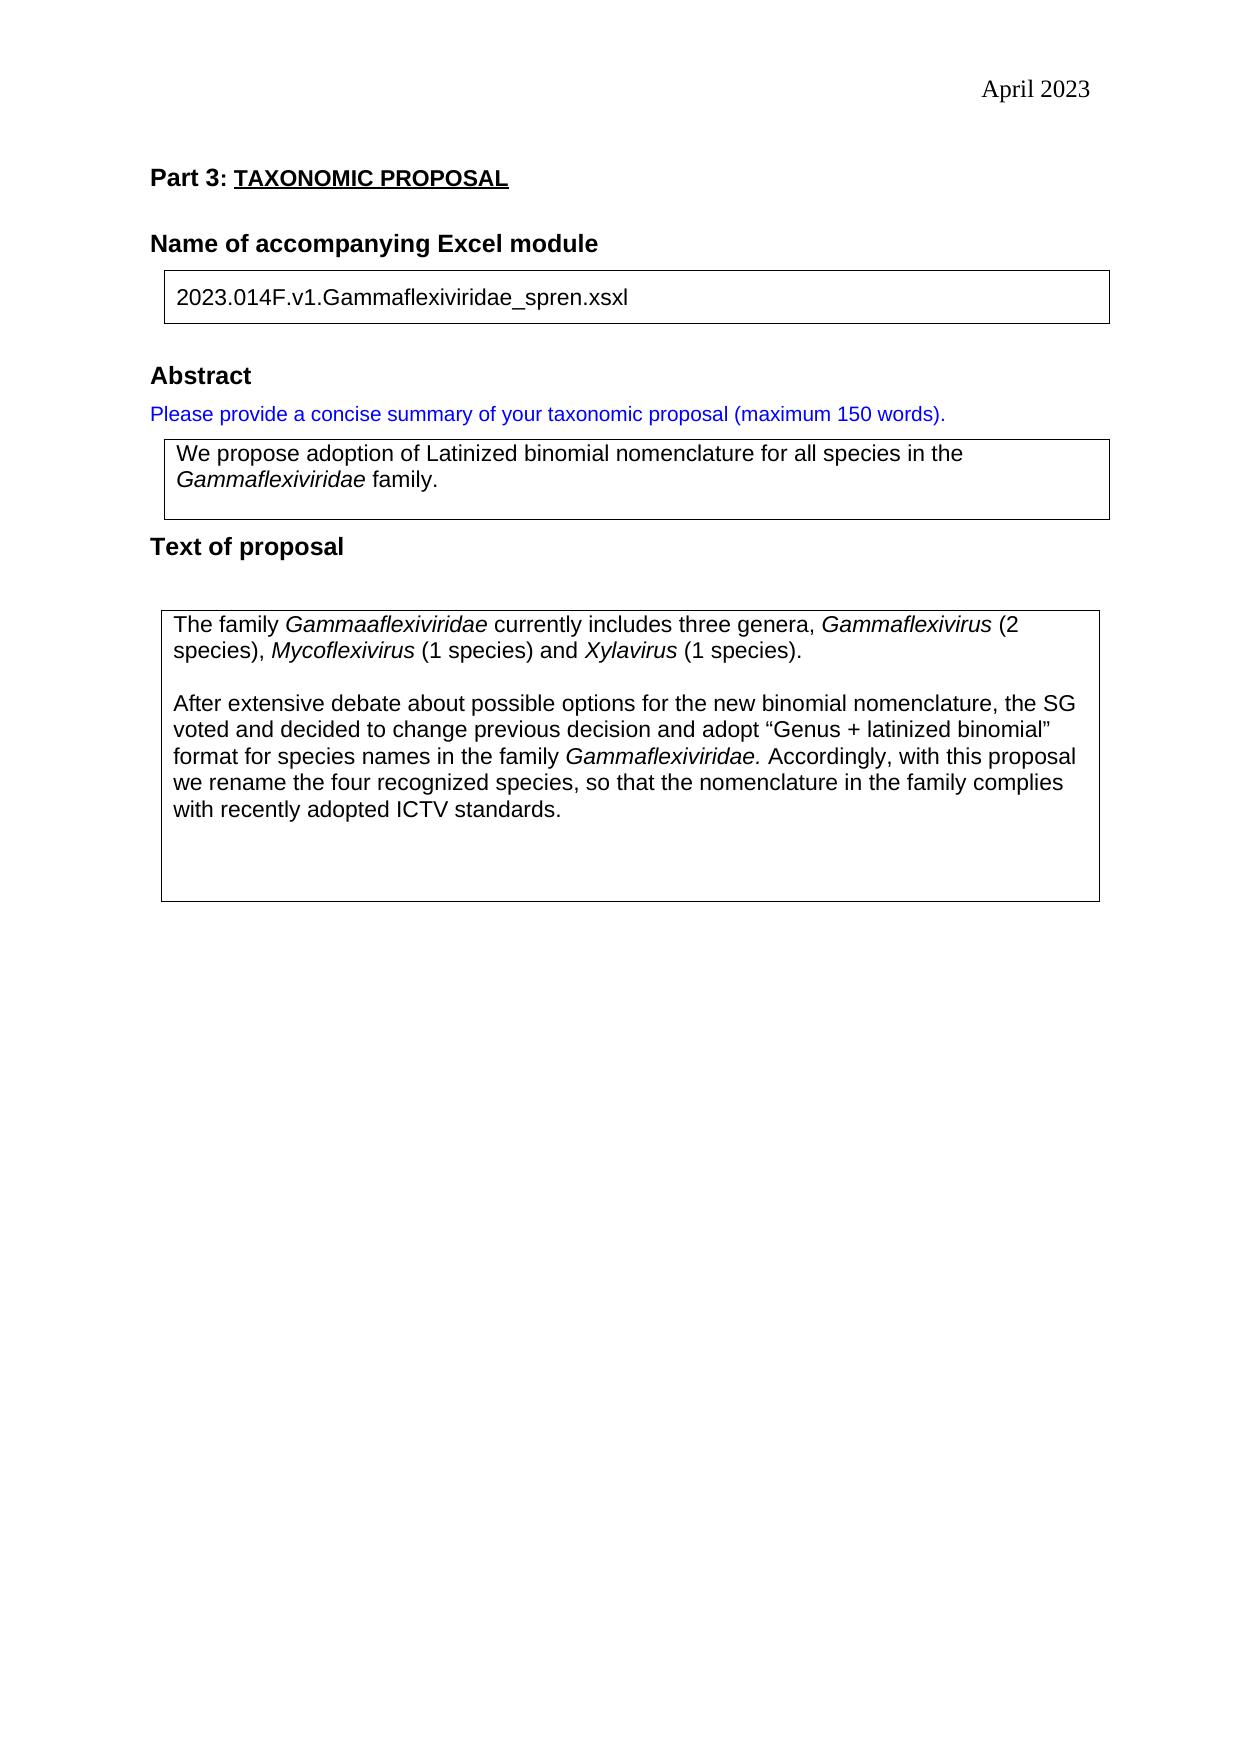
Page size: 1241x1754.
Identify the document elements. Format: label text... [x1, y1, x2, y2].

text Please provide a concise summary of your taxonomic proposal (maximum 150 words). [150, 402, 1090, 426]
table_header [150, 574, 1111, 902]
text Part 3: TAXONOMIC PROPOSAL [150, 162, 1090, 191]
table_header We propose adoption of Latinized binomial nomenclature for all species in the Gammaflexiviridae family. [165, 440, 1109, 519]
text Name of accompanying Excel module [150, 229, 1090, 257]
text Text of proposal [150, 532, 1090, 561]
text Abstract [150, 361, 1090, 390]
table_header 2023.014F.v1.Gammaflexiviridae_spren.xsxl [165, 271, 1109, 322]
